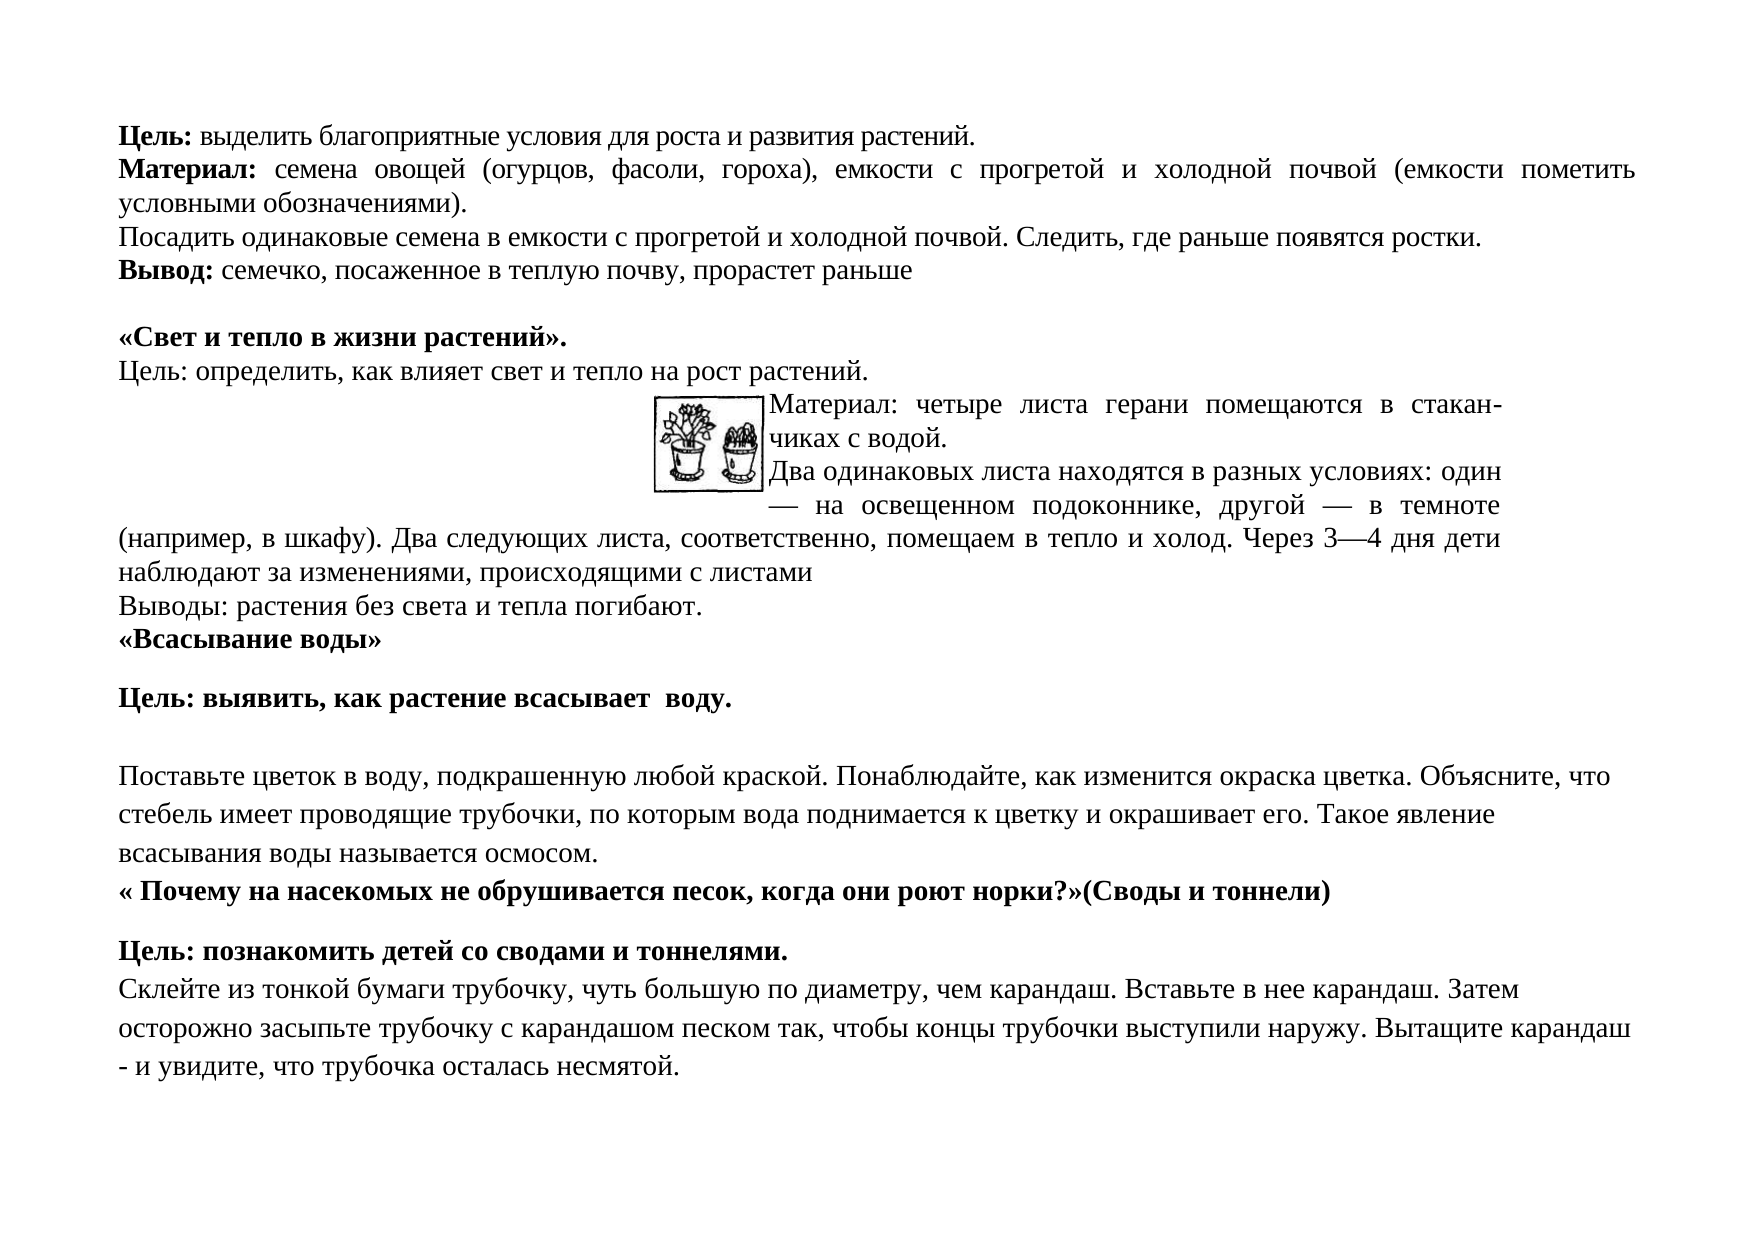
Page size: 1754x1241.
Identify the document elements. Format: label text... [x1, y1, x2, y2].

picture [653, 395, 765, 493]
text Цель: познакомить детей со сводами и тоннелями. Склейте из тонкой бумаги трубочку, чуть большую по диаметру, чем карандаш. Вставьте в нее карандаш. Затем осторожно засыпьте трубочку с карандашом песком так, чтобы концы трубочки выступили наружу. Вытащите карандаш - и увидите, что трубочка осталась несмятой. [118, 933, 1636, 1082]
text «Всасывание воды» [118, 621, 1636, 655]
text Цель: выделить благоприятные условия для роста и развития растений. [118, 118, 1636, 152]
text Выводы: растения без света и тепла погибают. [118, 588, 1636, 621]
text Материал: четыре листа герани помещаются в стаканчиках с водой. [118, 386, 1502, 453]
text Цель: определить, как влияет свет и тепло на рост растений. [118, 353, 1636, 386]
text Материал: семена овощей (огурцов, фасоли, гороха), емкости с прогретой и холодной почвой (емкости пометить условными обозначениями). [118, 152, 1636, 219]
text Посадить одинаковые семена в емкости с прогретой и холодной почвой. Следить, где раньше появятся ростки. [118, 219, 1636, 252]
text Цель: выявить, как растение всасывает воду. [118, 681, 1636, 714]
text Вывод: семечко, посаженное в теплую почву, прорастет раньше [118, 252, 1636, 286]
text Два одинаковых листа находятся в разных условиях: один — на освещенном подоконнике, другой — в темноте (например, в шкафу). Два следующих листа, соответственно, помещаем в тепло и холод. Через 3—4 дня дети наблюдают за изменениями, происходящими с листами [118, 453, 1501, 588]
text «Свет и тепло в жизни растений». [118, 319, 1636, 353]
text Поставьте цветок в воду, подкрашенную любой краской. Понаблюдайте, как изменится окраска цветка. Объясните, что стебель имеет проводящие трубочки, по которым вода поднимается к цветку и окрашивает его. Такое явление всасывания воды называется осмосом. « Почему на насекомых не обрушивается песок, когда они роют норки?»(Своды и тоннели) [118, 719, 1636, 907]
